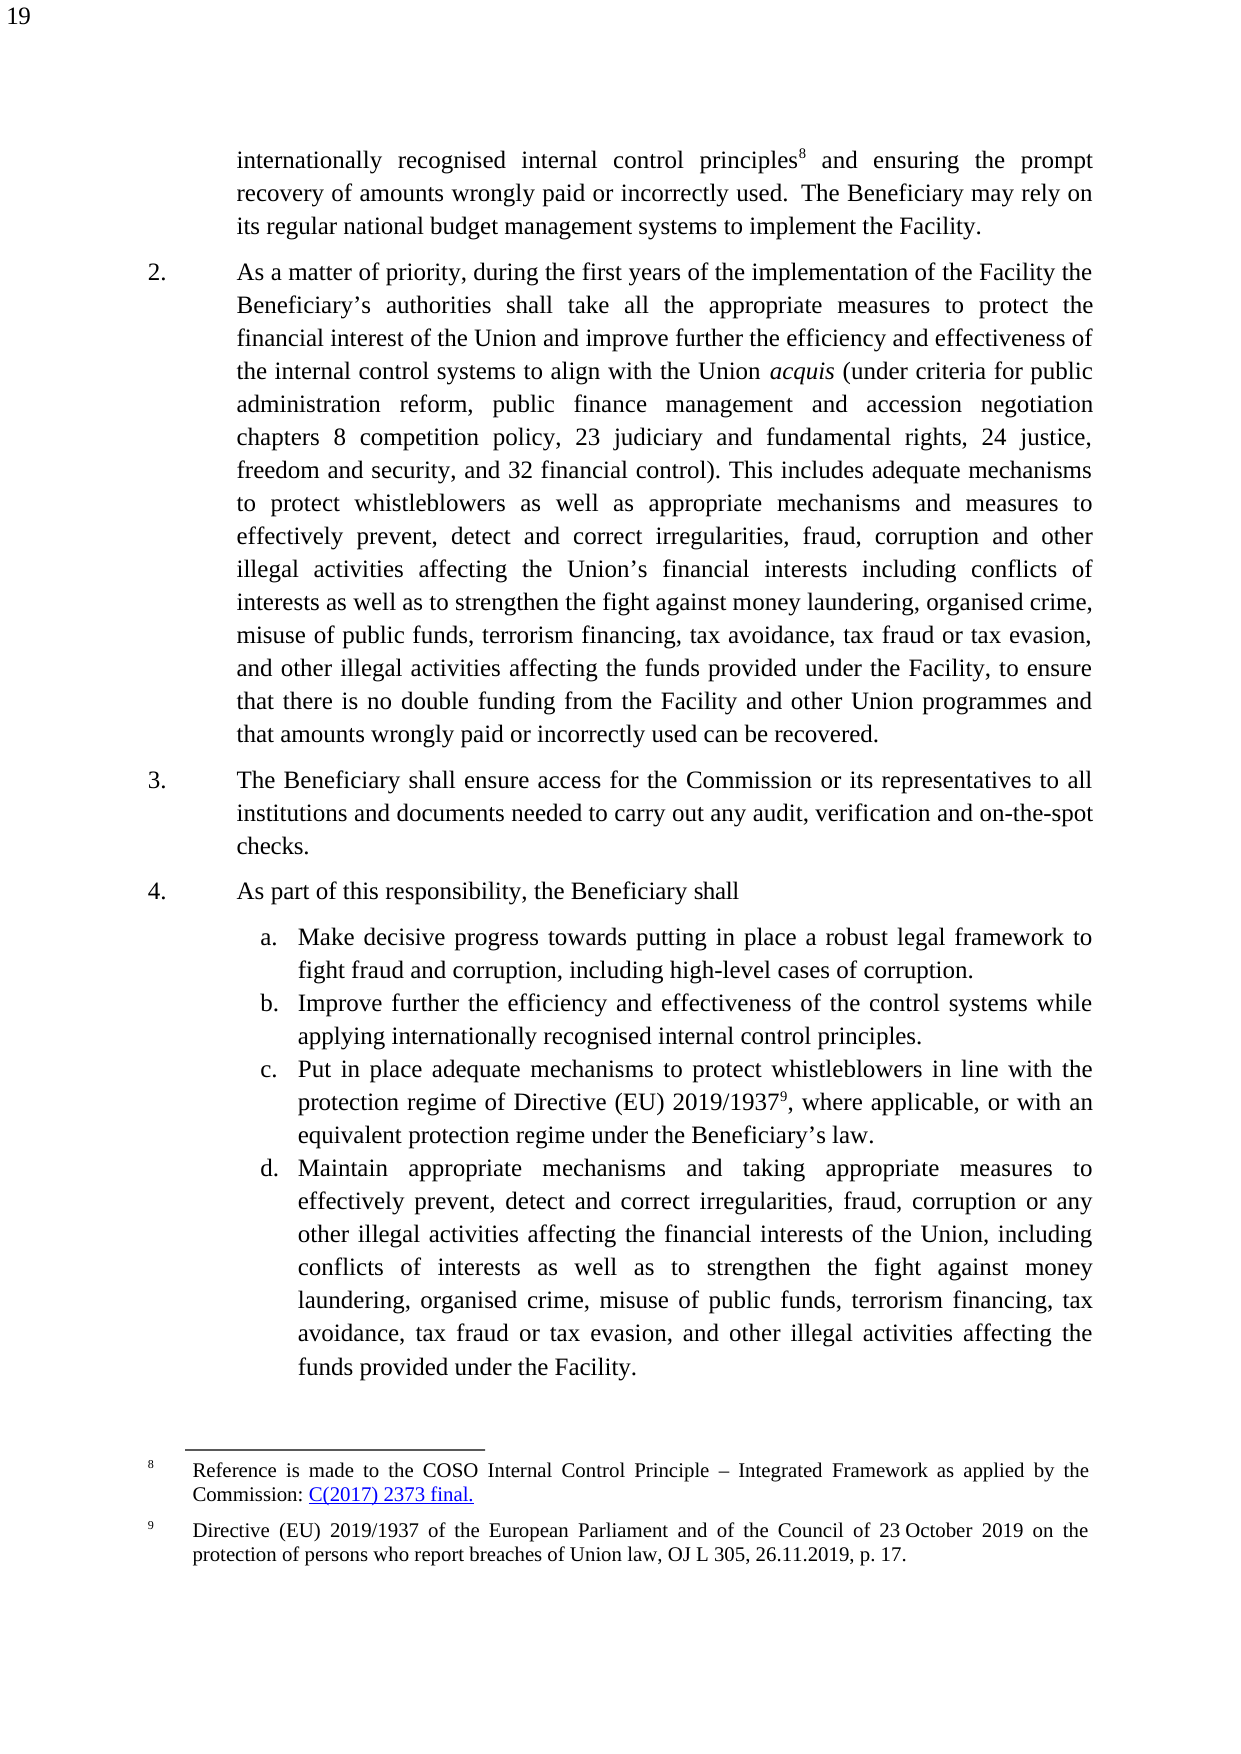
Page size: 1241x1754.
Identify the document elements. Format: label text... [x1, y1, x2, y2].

list Improve further the efficiency and effectiveness of the control systems while applying internationally recognised internal control principles. [260, 988, 1093, 1050]
text 8 Reference is made to the COSO Internal Control Principle – Integrated Framework as applied by the Commission: C(2017) 2373 final. [148, 1458, 1093, 1506]
list The Beneficiary shall ensure access for the Commission or its representatives to all institutions and documents needed to carry out any audit, verification and on-the-spot checks. [148, 765, 1093, 860]
list Make decisive progress towards putting in place a robust legal framework to fight fraud and corruption, including high-level cases of corruption. [260, 922, 1093, 984]
text internationally recognised internal control principles8 and ensuring the prompt recovery of amounts wrongly paid or incorrectly used. The Beneficiary may rely on its regular national budget management systems to implement the Facility. [236, 145, 1093, 240]
list As part of this responsibility, the Beneficiary shall [148, 876, 1134, 905]
list As a matter of priority, during the first years of the implementation of the Facility the Beneficiary’s authorities shall take all the appropriate measures to protect the financial interest of the Union and improve further the efficiency and effectiveness of the internal control systems to align with the Union acquis (under criteria for public administration reform, public finance management and accession negotiation chapters 8 competition policy, 23 judiciary and fundamental rights, 24 justice, freedom and security, and 32 financial control). This includes adequate mechanisms to protect whistleblowers as well as appropriate mechanisms and measures to effectively prevent, detect and correct irregularities, fraud, corruption and other illegal activities affecting the Union’s financial interests including conflicts of interests as well as to strengthen the fight against money laundering, organised crime, misuse of public funds, terrorism financing, tax avoidance, tax fraud or tax evasion, and other illegal activities affecting the funds provided under the Facility, to ensure that there is no double funding from the Facility and other Union programmes and that amounts wrongly paid or incorrectly used can be recovered. [148, 257, 1093, 748]
list Maintain appropriate mechanisms and taking appropriate measures to effectively prevent, detect and correct irregularities, fraud, corruption or any other illegal activities affecting the financial interests of the Union, including conflicts of interests as well as to strengthen the fight against money laundering, organised crime, misuse of public funds, terrorism financing, tax avoidance, tax fraud or tax evasion, and other illegal activities affecting the funds provided under the Facility. [260, 1153, 1093, 1380]
text 9 Directive (EU) 2019/1937 of the European Parliament and of the Council of 23 October 2019 on the protection of persons who report breaches of Union law, OJ L 305, 26.11.2019, p. 17. [148, 1518, 1093, 1566]
list Put in place adequate mechanisms to protect whistleblowers in line with the protection regime of Directive (EU) 2019/19379, where applicable, or with an equivalent protection regime under the Beneficiary’s law. [260, 1054, 1093, 1149]
